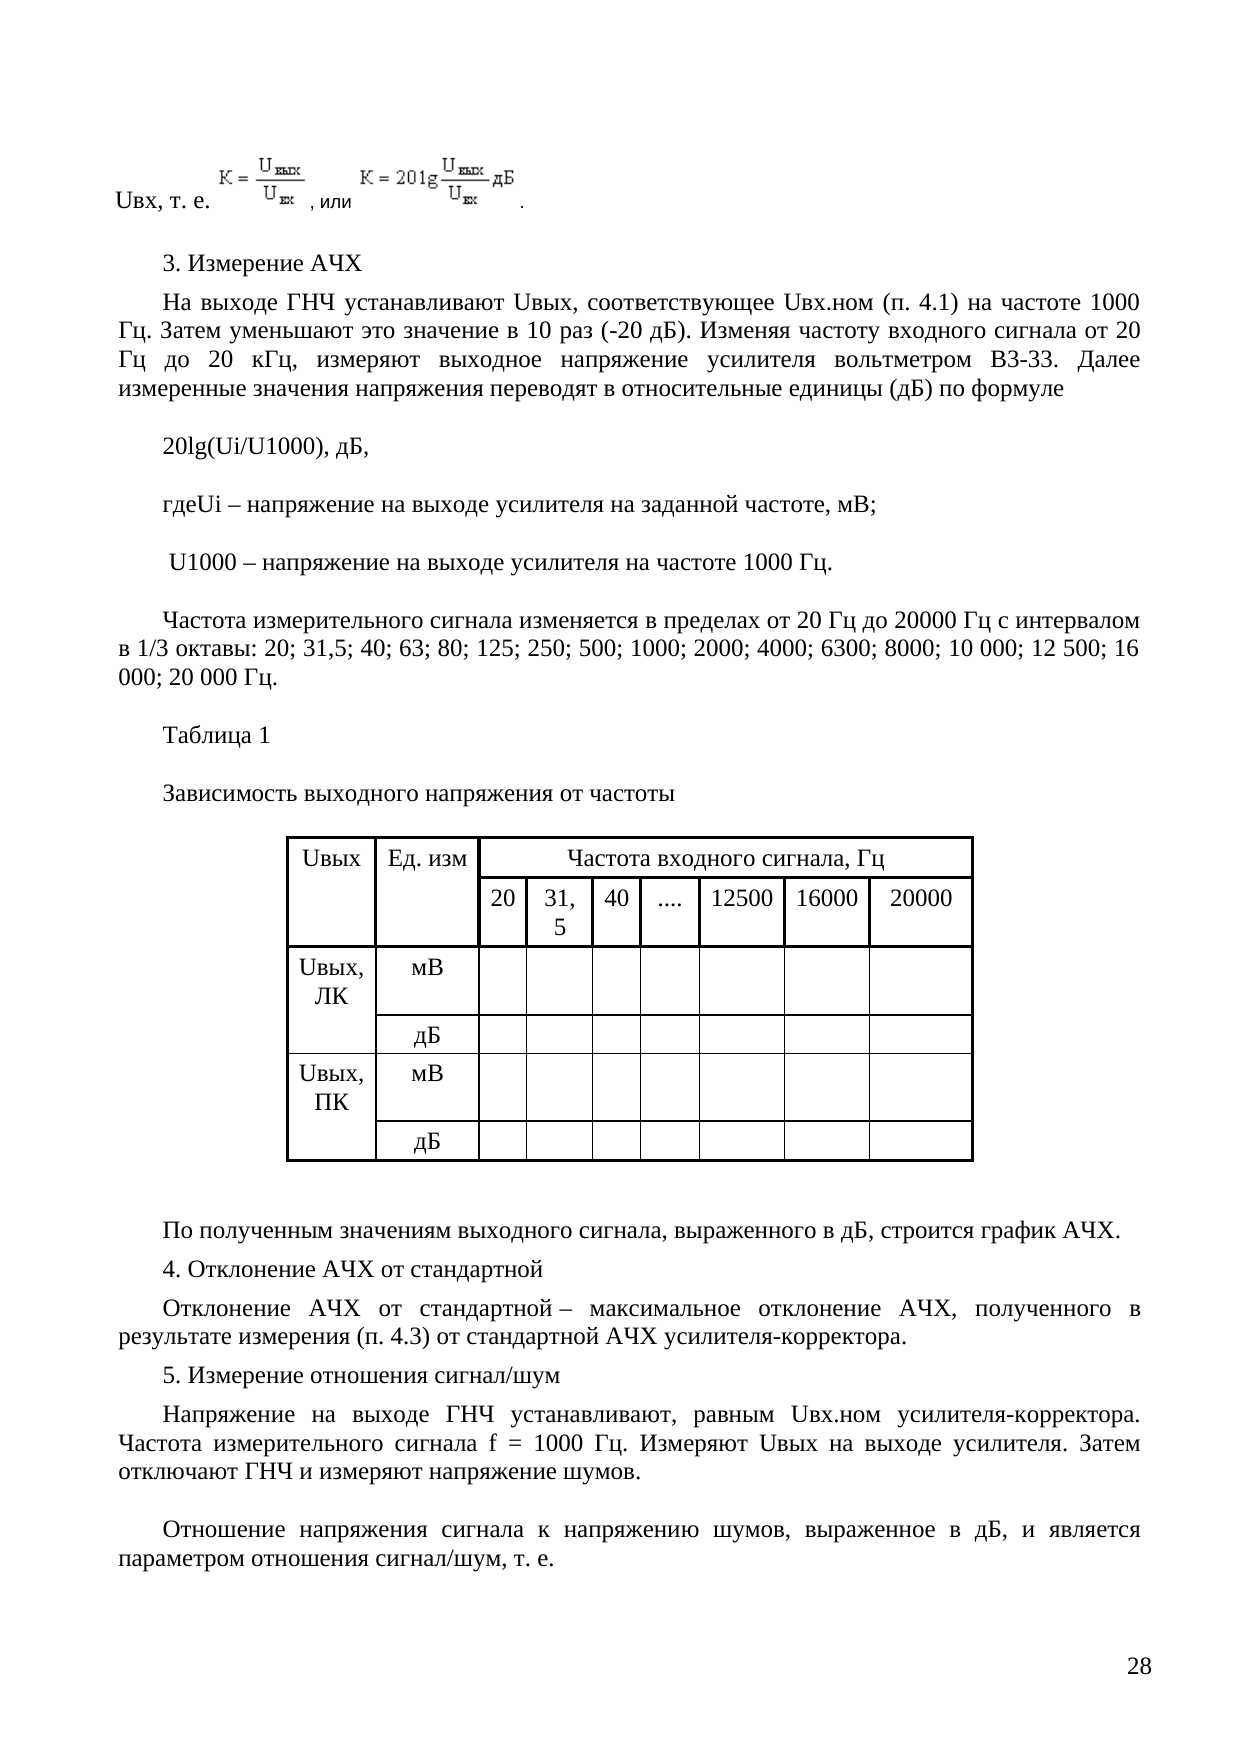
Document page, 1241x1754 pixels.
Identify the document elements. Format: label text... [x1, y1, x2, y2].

picture [215, 152, 310, 209]
table_cell На выходе ГНЧ устанавливают Uвых, соответствующее Uвх.ном (п. 4.1) на частоте 1000 Гц. Затем уменьшают это значение в 10 раз (-20 дБ). Изменяя частоту входного сигнала от 20 Гц до 20 кГц, измеряют выходное напряжение усилителя вольтметром В3-33. Далее измеренные значения напряжения переводят в относительные единицы (дБ) по формуле 20lg(Ui/U1000), дБ, гдеUi – напряжение на выходе усилителя на заданной частоте, мВ; U1000 – напряжение на выходе усилителя на частоте 1000 Гц. Частота измерительного сигнала изменяется в пределах от 20 Гц до 20000 Гц с интервалом в 1/3 октавы: 20; 31,5; 40; 63; 80; 125; 250; 500; 1000; 2000; 4000; 6300; 8000; 10 000; 12 500; 16 000; 20 000 Гц. Таблица 1 Зависимость выходного напряжения от частоты По полученным значениям выходного сигнала, выраженного в дБ, строится график АЧХ. [113, 282, 1147, 1249]
table_cell 5. Измерение отношения сигнал/шум [113, 1355, 1147, 1394]
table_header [113, 118, 1147, 243]
table_cell 4. Отклонение АЧХ от стандартной [113, 1249, 1147, 1288]
picture [356, 152, 520, 209]
table_cell Отклонение АЧХ от стандартной – максимальное отклонение АЧХ, полученного в результате измерения (п. 4.3) от стандартной АЧХ усилителя-корректора. [113, 1288, 1147, 1355]
table_cell 3. Измерение АЧХ [113, 243, 1147, 282]
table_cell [113, 1394, 1147, 1606]
